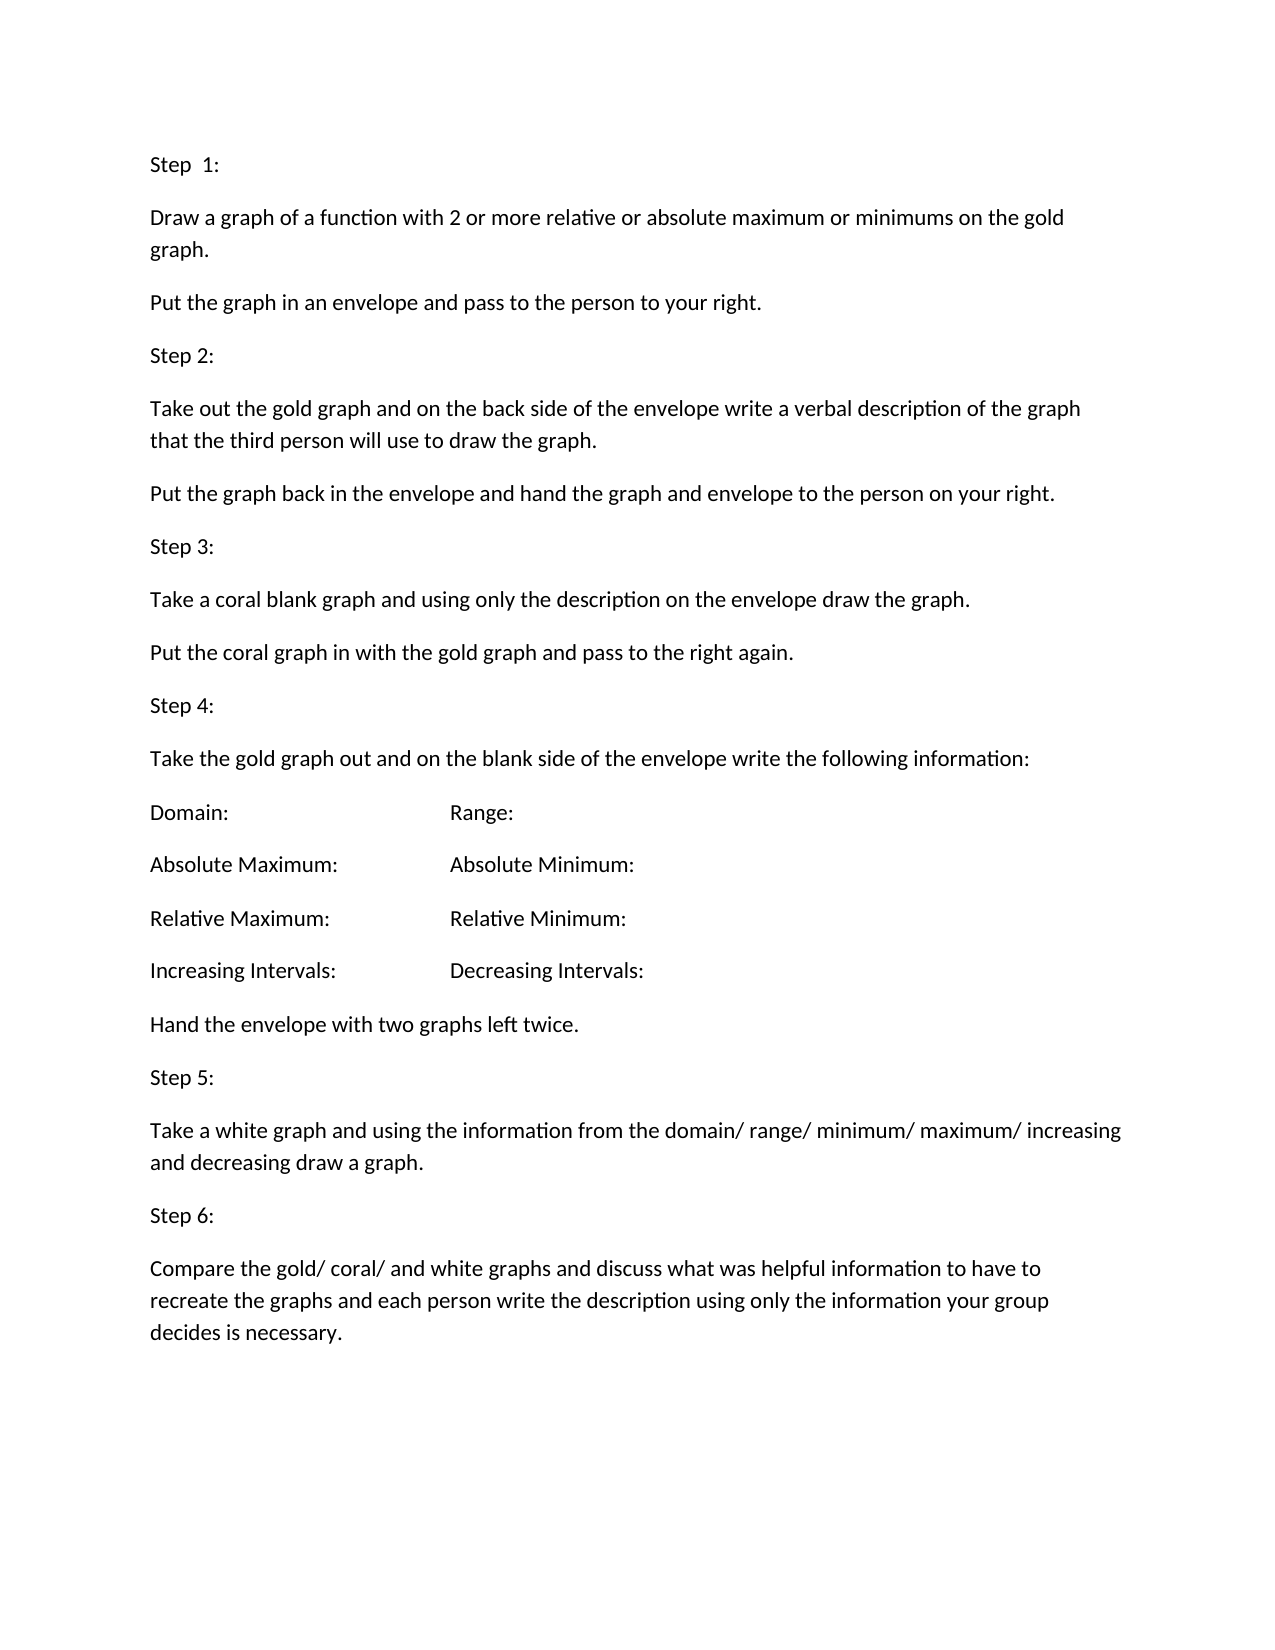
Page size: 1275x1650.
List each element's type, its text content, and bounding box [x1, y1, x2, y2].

text Put the graph in an envelope and pass to the person to your right. [150, 288, 1125, 316]
text Relative Maximum: Relative Minimum: [150, 904, 1125, 932]
text Take a coral blank graph and using only the description on the envelope draw the graph. [150, 586, 1125, 613]
text Step 3: [150, 532, 1125, 561]
text Step 6: [150, 1201, 1125, 1229]
text Compare the gold/ coral/ and white graphs and discuss what was helpful information to have to recreate the graphs and each person write the description using only the information your group decides is necessary. [150, 1254, 1125, 1346]
text Draw a graph of a function with 2 or more relative or absolute maximum or minimums on the gold graph. [150, 203, 1125, 263]
text Domain: Range: [150, 798, 1125, 826]
text Put the coral graph in with the gold graph and pass to the right again. [150, 638, 1125, 667]
text Step 1: [150, 150, 1125, 178]
text Take a white graph and using the information from the domain/ range/ minimum/ maximum/ increasing and decreasing draw a graph. [150, 1116, 1125, 1176]
text Step 5: [150, 1063, 1125, 1091]
text Step 4: [150, 692, 1125, 719]
text Put the graph back in the envelope and hand the graph and envelope to the person on your right. [150, 479, 1125, 507]
text Increasing Intervals: Decreasing Intervals: [150, 957, 1125, 985]
text Take out the gold graph and on the back side of the envelope write a verbal description of the graph that the third person will use to draw the graph. [150, 394, 1125, 454]
text Take the gold graph out and on the blank side of the envelope write the following information: [150, 744, 1125, 773]
text Step 2: [150, 341, 1125, 369]
text Absolute Maximum: Absolute Minimum: [150, 851, 1125, 879]
text Hand the envelope with two graphs left twice. [150, 1010, 1125, 1038]
